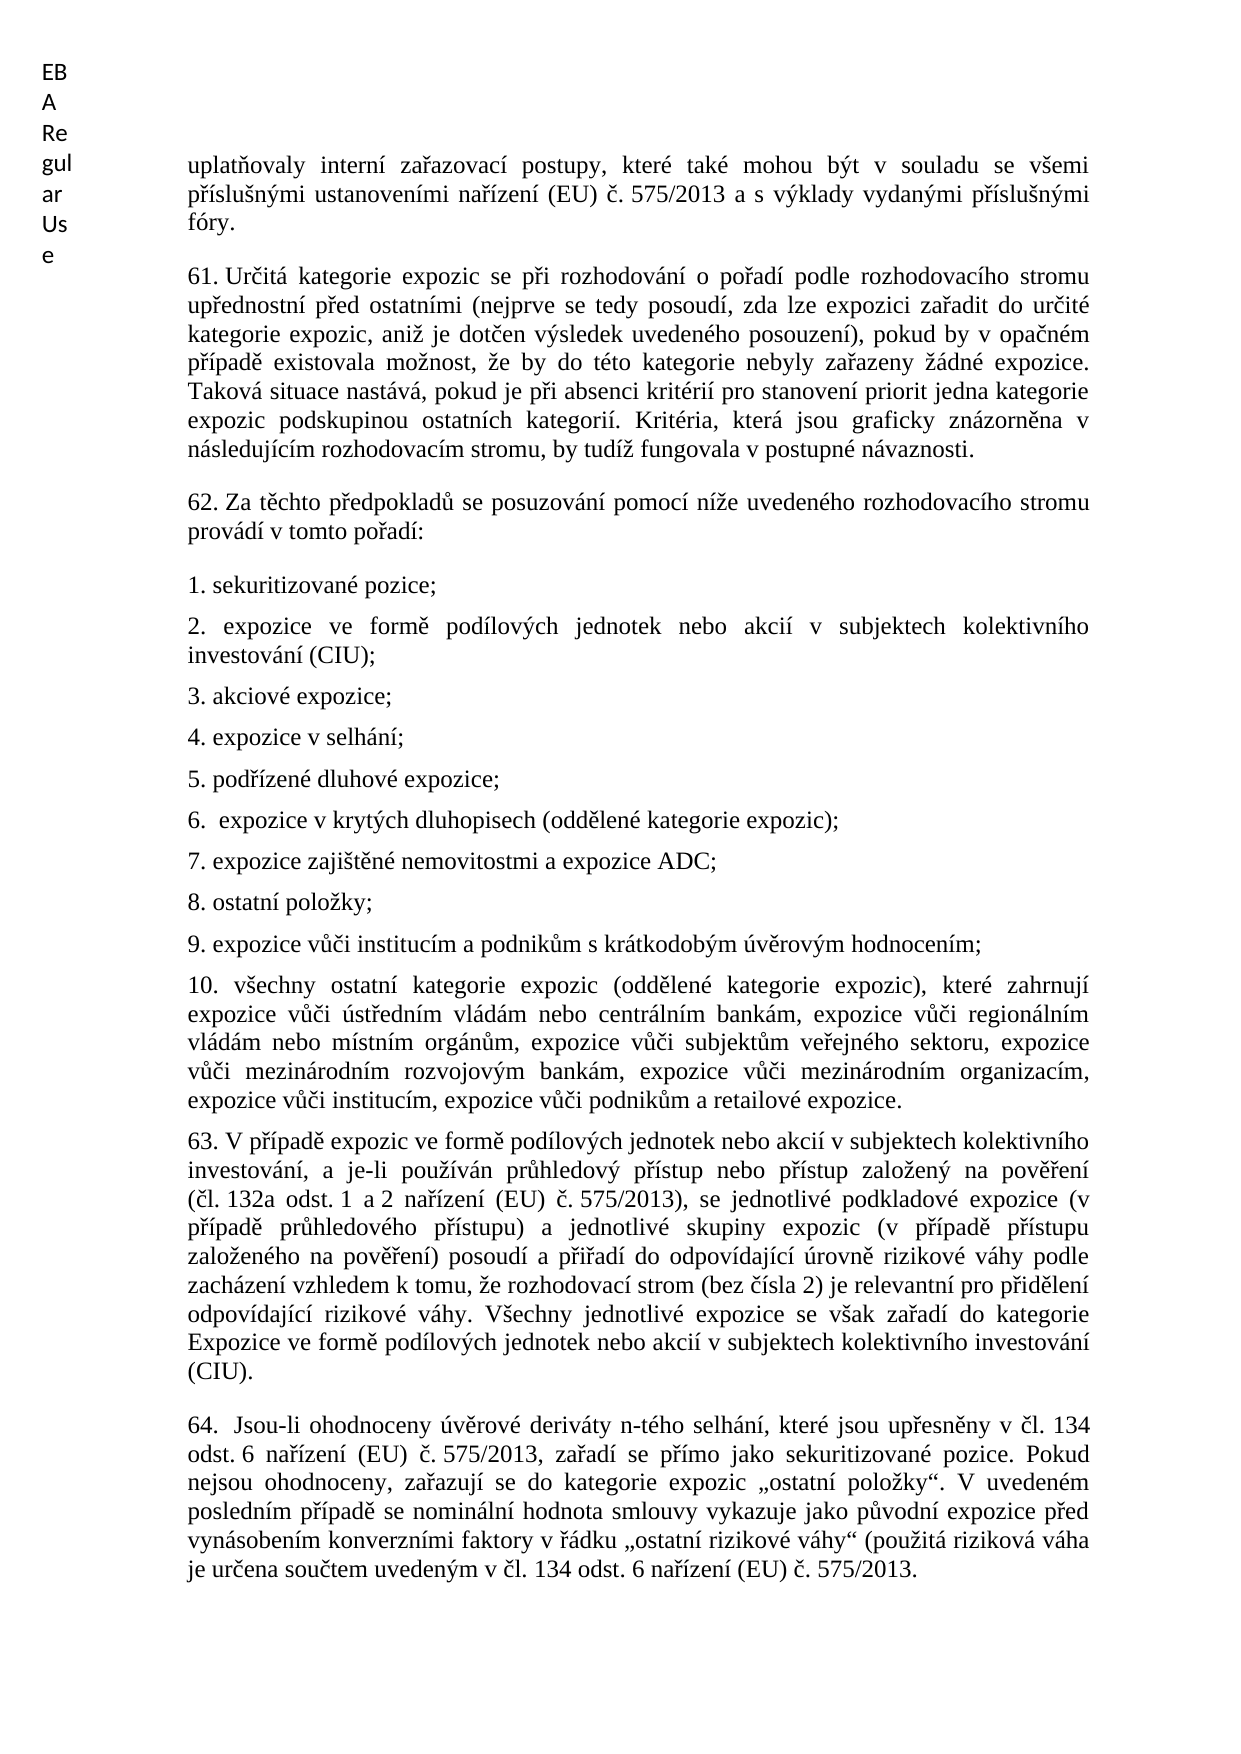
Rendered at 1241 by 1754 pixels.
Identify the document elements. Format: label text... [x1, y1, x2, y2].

text 6. expozice v krytých dluhopisech (oddělené kategorie expozic); [187, 805, 1090, 834]
text 7. expozice zajištěné nemovitostmi a expozice ADC; [187, 846, 1090, 875]
text 2. expozice ve formě podílových jednotek nebo akcií v subjektech kolektivního investování (CIU); [187, 611, 1090, 669]
text 1. sekuritizované pozice; [187, 570, 1090, 599]
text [187, 150, 1090, 236]
text 5. podřízené dluhové expozice; [187, 764, 1090, 792]
text 8. ostatní položky; [187, 887, 1090, 916]
text 9. expozice vůči institucím a podnikům s krátkodobým úvěrovým hodnocením; [187, 929, 1090, 957]
text 4. expozice v selhání; [187, 722, 1090, 751]
text 10. všechny ostatní kategorie expozic (oddělené kategorie expozic), které zahrnují expozice vůči ústředním vládám nebo centrálním bankám, expozice vůči regionálním vládám nebo místním orgánům, expozice vůči subjektům veřejného sektoru, expozice vůči mezinárodním rozvojovým bankám, expozice vůči mezinárodním organizacím, expozice vůči institucím, expozice vůči podnikům a retailové expozice. [187, 970, 1090, 1114]
text 3. akciové expozice; [187, 681, 1090, 710]
